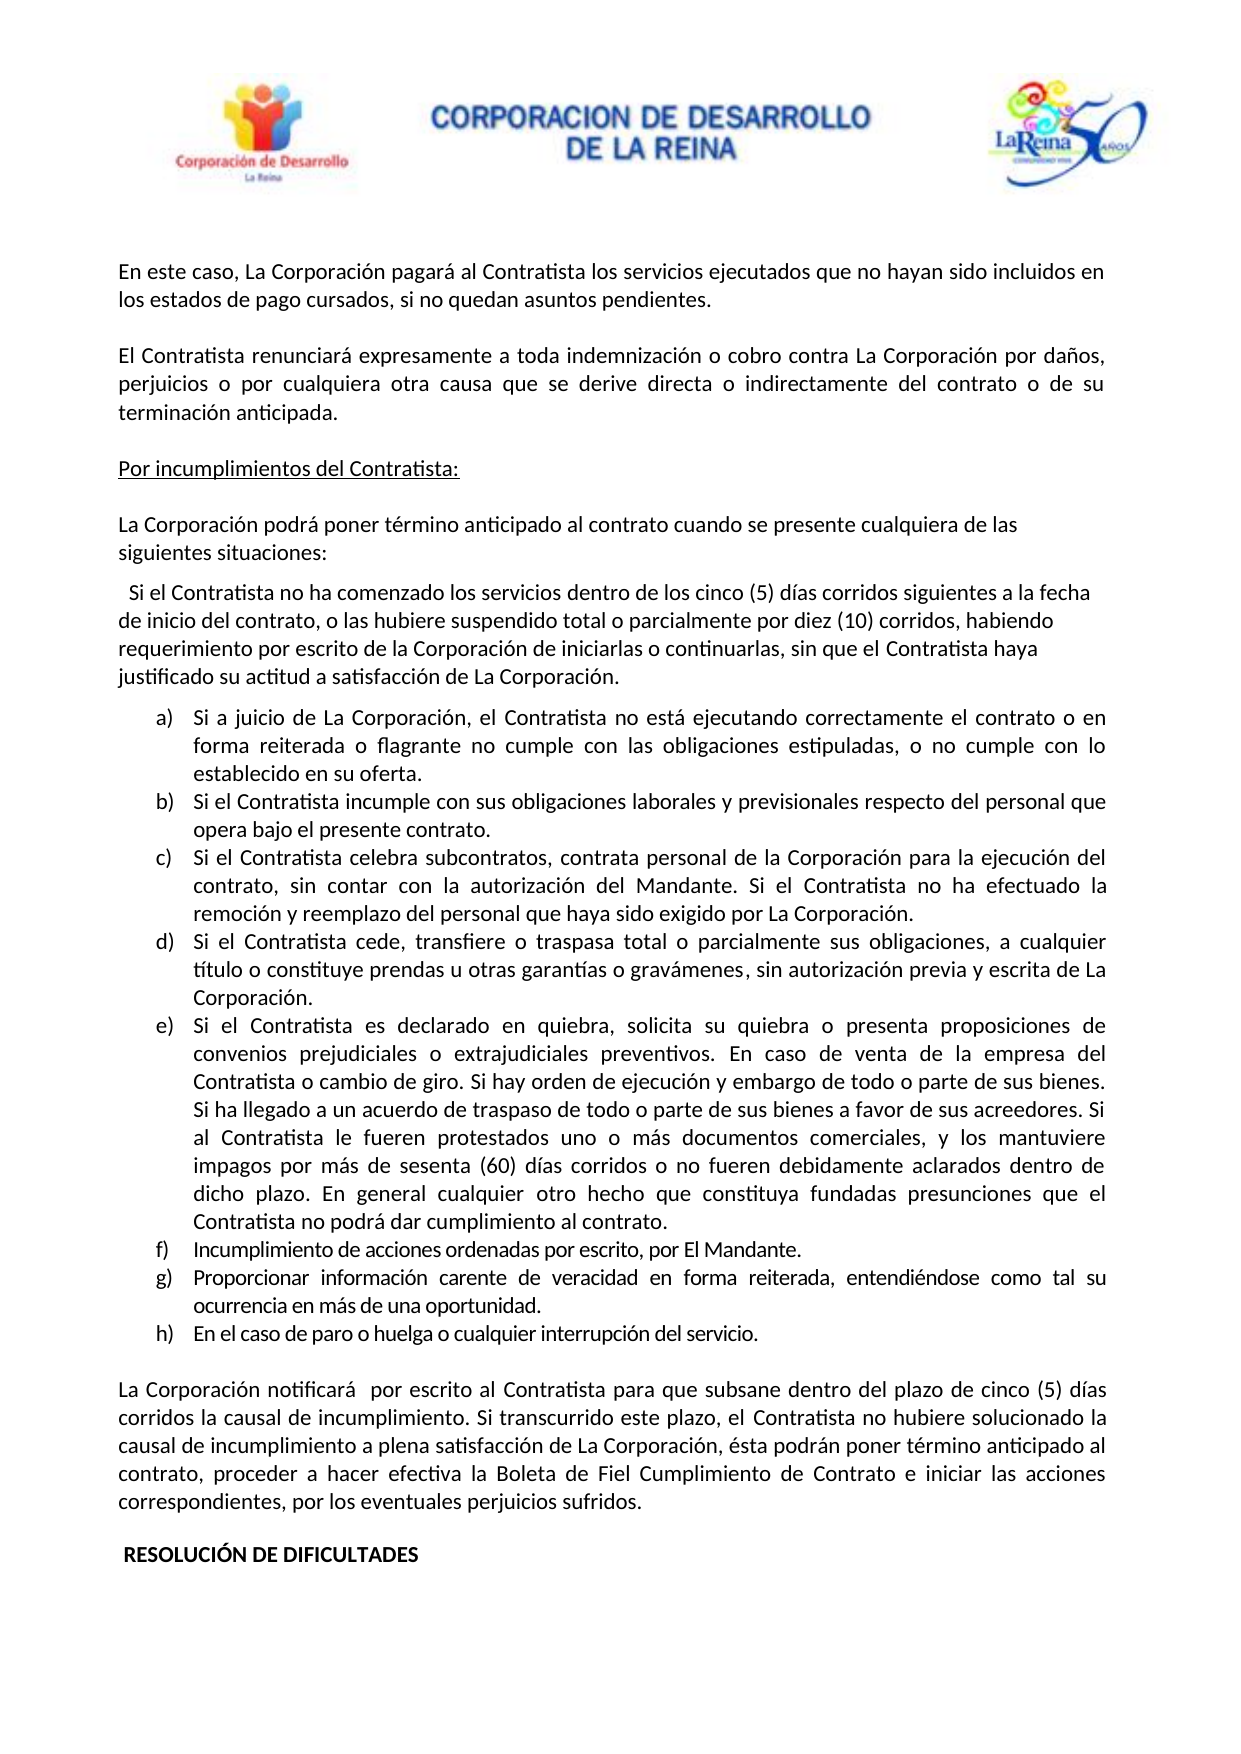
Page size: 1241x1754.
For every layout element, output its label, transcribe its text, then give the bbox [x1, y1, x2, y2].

list Si el Contratista es declarado en quiebra, solicita su quiebra o presenta proposiciones de convenios prejudiciales o extrajudiciales preventivos. En caso de venta de la empresa del Contratista o cambio de giro. Si hay orden de ejecución y embargo de todo o parte de sus bienes. Si ha llegado a un acuerdo de traspaso de todo o parte de sus bienes a favor de sus acreedores. Si al Contratista le fueren protestados uno o más documentos comerciales, y los mantuviere impagos por más de sesenta (60) días corridos o no fueren debidamente aclarados dentro de dicho plazo. En general cualquier otro hecho que constituya fundadas presunciones que el Contratista no podrá dar cumplimiento al contrato. [156, 1011, 1107, 1235]
list Si el Contratista celebra subcontratos, contrata personal de la Corporación para la ejecución del contrato, sin contar con la autorización del Mandante. Si el Contratista no ha efectuado la remoción y reemplazo del personal que haya sido exigido por La Corporación. [156, 843, 1107, 927]
list Si el Contratista cede, transfiere o traspasa total o parcialmente sus obligaciones, a cualquier título o constituye prendas u otras garantías o gravámenes, sin autorización previa y escrita de La Corporación. [156, 927, 1107, 1011]
text Por incumplimientos del Contratista: [118, 454, 1107, 482]
text En este caso, La Corporación pagará al Contratista los servicios ejecutados que no hayan sido incluidos en los estados de pago cursados, si no quedan asuntos pendientes. [118, 257, 1107, 313]
subtitle RESOLUCIÓN DE DIFICULTADES [118, 1540, 1107, 1568]
text La Corporación podrá poner término anticipado al contrato cuando se presente cualquiera de las siguientes situaciones: [118, 510, 1107, 566]
text El Contratista renunciará expresamente a toda indemnización o cobro contra La Corporación por daños, perjuicios o por cualquiera otra causa que se derive directa o indirectamente del contrato o de su terminación anticipada. [118, 342, 1107, 426]
list Incumplimiento de acciones ordenadas por escrito, por El Mandante. [156, 1235, 1107, 1263]
list Si el Contratista incumple con sus obligaciones laborales y previsionales respecto del personal que opera bajo el presente contrato. [156, 787, 1107, 843]
list Proporcionar información carente de veracidad en forma reiterada, entendiéndose como tal su ocurrencia en más de una oportunidad. [156, 1263, 1107, 1319]
list Si a juicio de La Corporación, el Contratista no está ejecutando correctamente el contrato o en forma reiterada o flagrante no cumple con las obligaciones estipuladas, o no cumple con lo establecido en su oferta. [156, 703, 1107, 787]
list En el caso de paro o huelga o cualquier interrupción del servicio. [156, 1319, 1107, 1347]
picture [118, 73, 1197, 206]
text Si el Contratista no ha comenzado los servicios dentro de los cinco (5) días corridos siguientes a la fecha de inicio del contrato, o las hubiere suspendido total o parcialmente por diez (10) corridos, habiendo requerimiento por escrito de la Corporación de iniciarlas o continuarlas, sin que el Contratista haya justificado su actitud a satisfacción de La Corporación. [118, 578, 1107, 690]
text La Corporación notificará por escrito al Contratista para que subsane dentro del plazo de cinco (5) días corridos la causal de incumplimiento. Si transcurrido este plazo, el Contratista no hubiere solucionado la causal de incumplimiento a plena satisfacción de La Corporación, ésta podrán poner término anticipado al contrato, proceder a hacer efectiva la Boleta de Fiel Cumplimiento de Contrato e iniciar las acciones correspondientes, por los eventuales perjuicios sufridos. [118, 1375, 1107, 1515]
